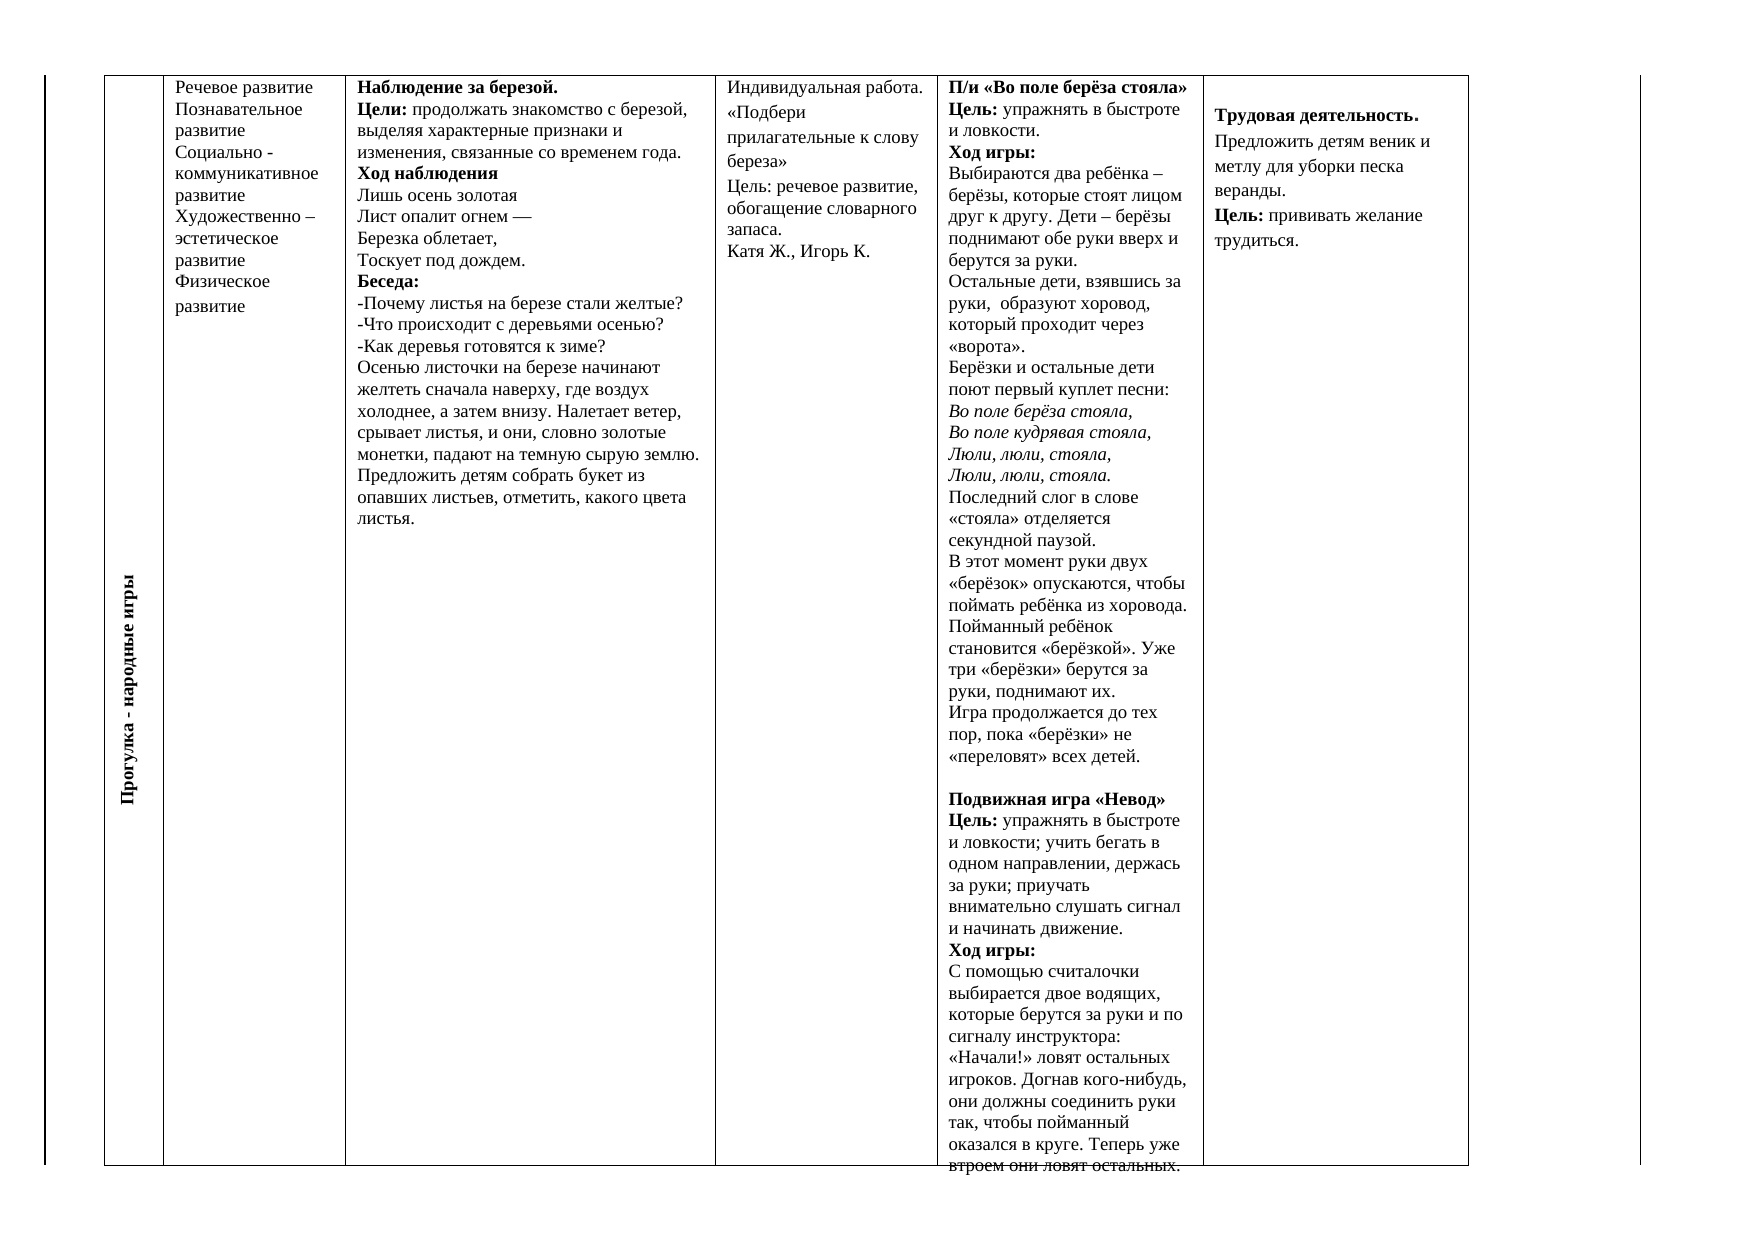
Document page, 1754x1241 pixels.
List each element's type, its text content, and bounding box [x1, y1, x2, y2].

table_cell П/и «Во поле берёза стояла» Цель: упражнять в быстроте и ловкости. Ход игры: Выбираются два ребёнка – берёзы, которые стоят лицом друг к другу. Дети – берёзы поднимают обе руки вверх и берутся за руки. Остальные дети, взявшись за руки, образуют хоровод, который проходит через «ворота». Берёзки и остальные дети поют первый куплет песни: Во поле берёза стояла, Во поле кудрявая стояла, Люли, люли, стояла, Люли, люли, стояла. Последний слог в слове «стояла» отделяется секундной паузой. В этот момент руки двух «берёзок» опускаются, чтобы поймать ребёнка из хоровода. Пойманный ребёнок становится «берёзкой». Уже три «берёзки» берутся за руки, поднимают их. Игра продолжается до тех пор, пока «берёзки» не «переловят» всех детей. Подвижная игра «Невод» Цель: упражнять в быстроте и ловкости; учить бегать в одном направлении, держась за руки; приучать внимательно слушать сигнал и начинать движение. Ход игры: С помощью считалочки выбирается двое водящих, которые берутся за руки и по сигналу инструктора: «Начали!» ловят остальных игроков. Догнав кого-нибудь, они должны соединить руки так, чтобы пойманный оказался в круге. Теперь уже втроем они ловят остальных. Каждый новый пойманный игрок становится частью невода. Игра продолжается до тех пор, пока не будут пойманы все участники. Игра продолжается 2 раза. [938, 76, 1203, 1165]
table_cell Индивидуальная работа. «Подбери прилагательные к слову береза» Цель: речевое развитие, обогащение словарного запаса. Катя Ж., Игорь К. [716, 76, 937, 1165]
table_cell Речевое развитие Познавательное развитие Социально - коммуникативное развитие Художественно – эстетическое развитие Физическое развитие [164, 76, 345, 1165]
table_cell Прогулка - народные игры [105, 76, 163, 1165]
table_cell Трудовая деятельность. Предложить детям веник и метлу для уборки песка веранды. Цель: прививать желание трудиться. [1204, 76, 1468, 1165]
table_cell Наблюдение за березой. Цели: продолжать знакомство с березой, выделяя характерные признаки и изменения, связанные со временем года. Ход наблюдения Лишь осень золотая Лист опалит огнем — Березка облетает, Тоскует под дождем. Беседа: -Почему листья на березе стали желтые? -Что происходит с деревьями осенью? -Как деревья готовятся к зиме? Осенью листочки на березе начинают желтеть сначала наверху, где воздух холоднее, а затем внизу. Налетает ветер, срывает листья, и они, словно золотые монетки, падают на темную сырую землю. Предложить детям собрать букет из опавших листьев, отметить, какого цвета листья. [346, 76, 715, 1165]
